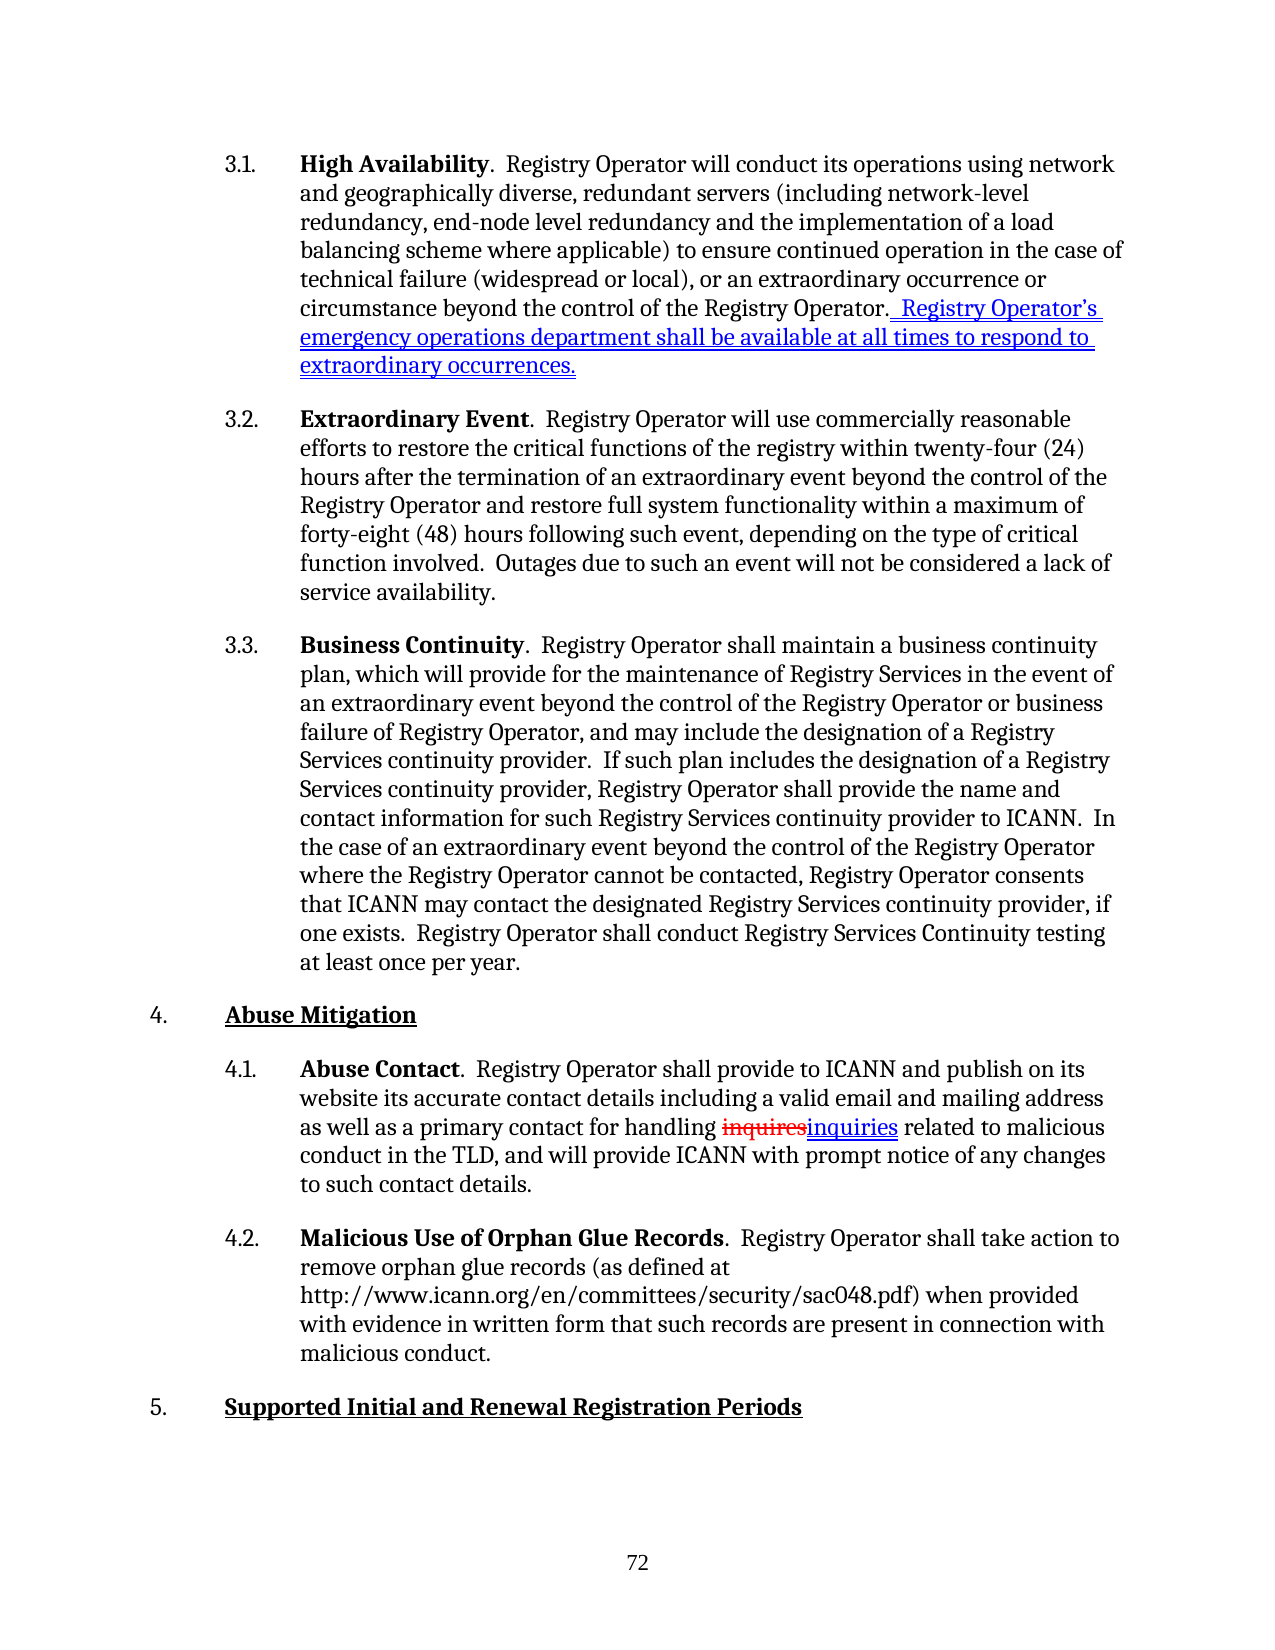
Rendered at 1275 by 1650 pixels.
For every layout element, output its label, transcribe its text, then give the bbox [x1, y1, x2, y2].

list Supported Initial and Renewal Registration Periods [150, 1392, 1125, 1421]
list Malicious Use of Orphan Glue Records. Registry Operator shall take action to remove orphan glue records (as defined at http://www.icann.org/en/committees/security/sac048.pdf) when provided with evidence in written form that such records are present in connection with malicious conduct. [225, 1224, 1125, 1367]
list Abuse Contact. Registry Operator shall provide to ICANN and publish on its website its accurate contact details including a valid email and mailing address as well as a primary contact for handling inquiresinquiries related to malicious conduct in the TLD, and will provide ICANN with prompt notice of any changes to such contact details. [225, 1055, 1125, 1199]
list Extraordinary Event. Registry Operator will use commercially reasonable efforts to restore the critical functions of the registry within twenty-four (24) hours after the termination of an extraordinary event beyond the control of the Registry Operator and restore full system functionality within a maximum of forty-eight (48) hours following such event, depending on the type of critical function involved. Outages due to such an event will not be considered a lack of service availability. [225, 405, 1125, 606]
list High Availability. Registry Operator will conduct its operations using network and geographically diverse, redundant servers (including network-level redundancy, end-node level redundancy and the implementation of a load balancing scheme where applicable) to ensure continued operation in the case of technical failure (widespread or local), or an extraordinary occurrence or circumstance beyond the control of the Registry Operator. Registry Operator’s emergency operations department shall be available at all times to respond to extraordinary occurrences. [225, 150, 1125, 380]
list Business Continuity. Registry Operator shall maintain a business continuity plan, which will provide for the maintenance of Registry Services in the event of an extraordinary event beyond the control of the Registry Operator or business failure of Registry Operator, and may include the designation of a Registry Services continuity provider. If such plan includes the designation of a Registry Services continuity provider, Registry Operator shall provide the name and contact information for such Registry Services continuity provider to ICANN. In the case of an extraordinary event beyond the control of the Registry Operator where the Registry Operator cannot be contacted, Registry Operator consents that ICANN may contact the designated Registry Services continuity provider, if one exists. Registry Operator shall conduct Registry Services Continuity testing at least once per year. [225, 631, 1125, 976]
list Abuse Mitigation [150, 1001, 1125, 1030]
